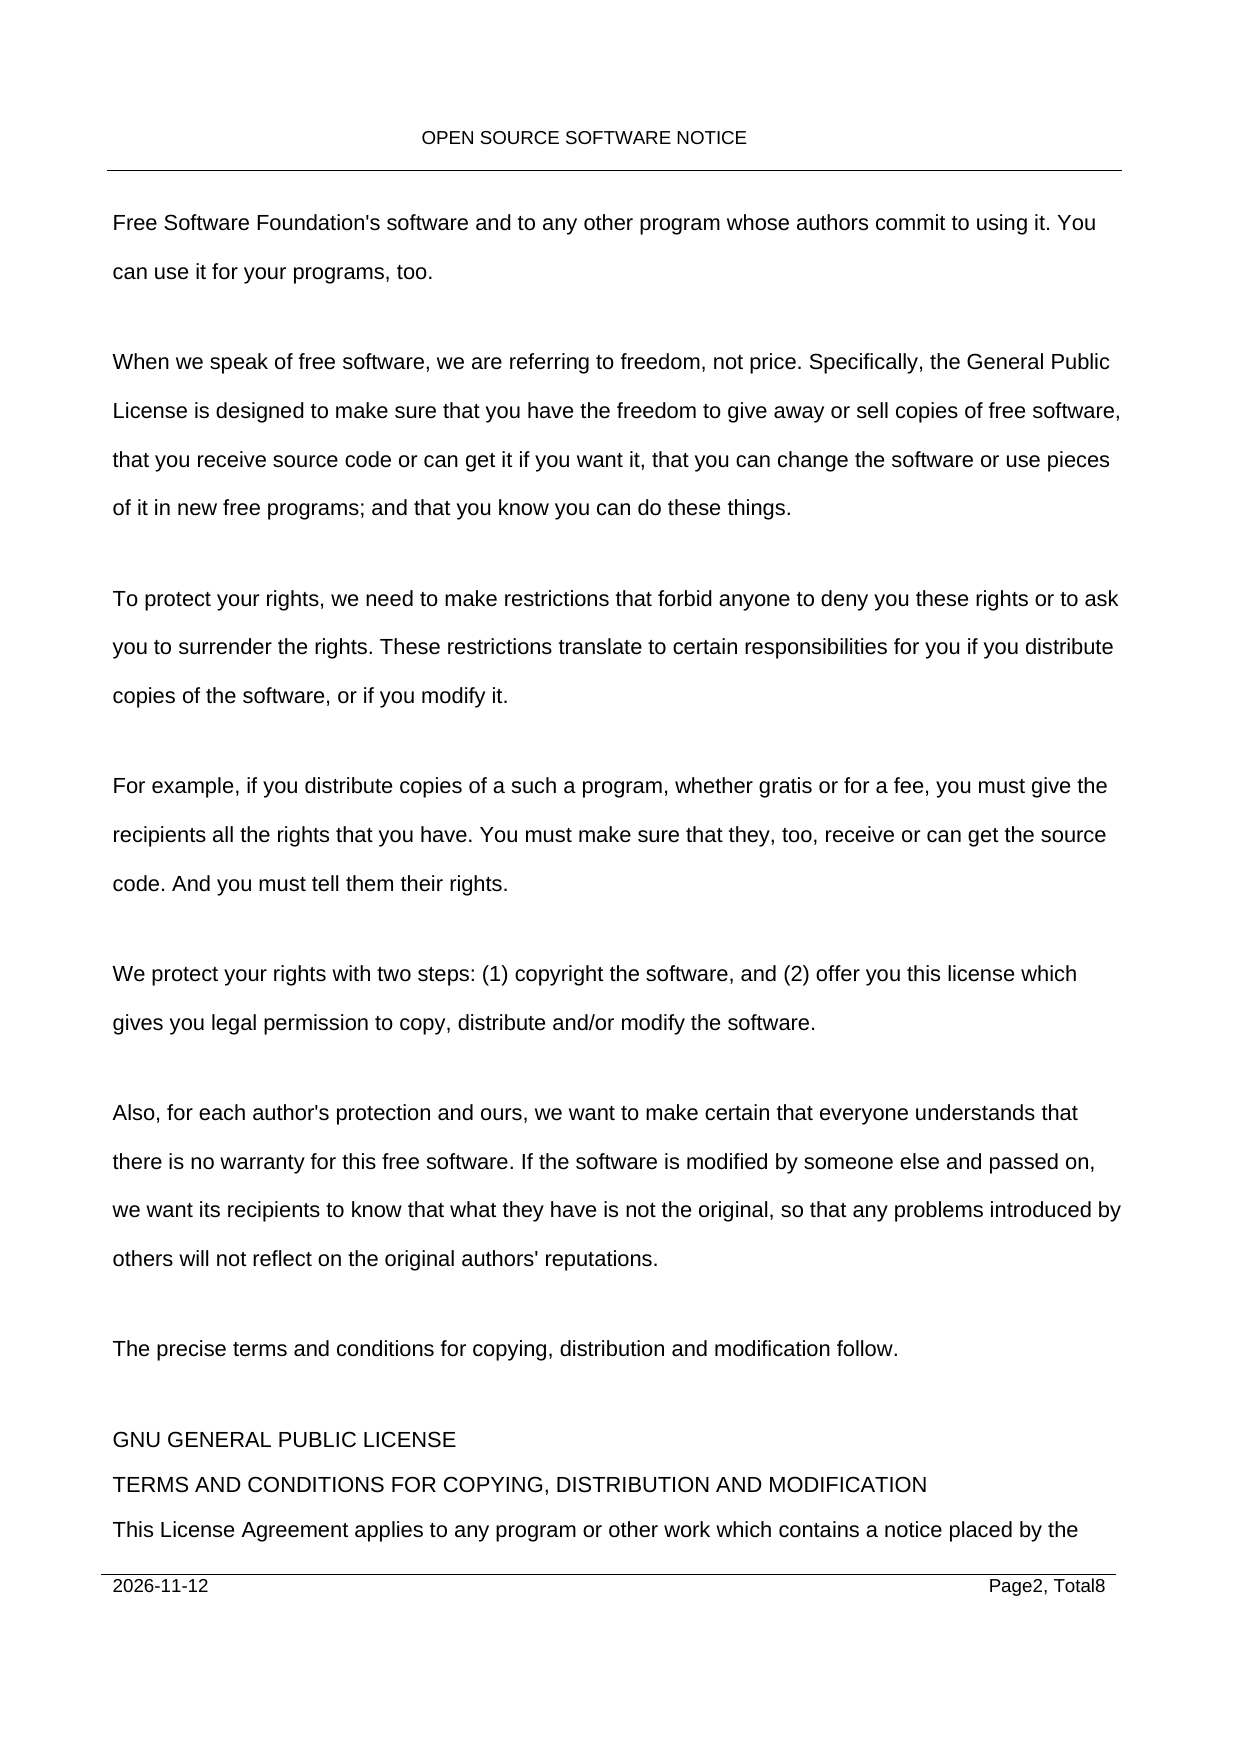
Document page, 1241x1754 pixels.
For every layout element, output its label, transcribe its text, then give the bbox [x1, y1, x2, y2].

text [112, 1513, 1128, 1546]
text GNU GENERAL PUBLIC LICENSE [112, 1423, 1128, 1455]
text The precise terms and conditions for copying, distribution and modification follow. [112, 1333, 1128, 1365]
text We protect your rights with two steps: (1) copyright the software, and (2) offer you this license which gives you legal permission to copy, distribute and/or modify the software. [112, 957, 1128, 1038]
text For example, if you distribute copies of a such a program, whether gratis or for a fee, you must give the recipients all the rights that you have. You must make sure that they, too, receive or can get the source code. And you must tell them their rights. [112, 769, 1128, 899]
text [112, 206, 1128, 288]
text To protect your rights, we need to make restrictions that forbid anyone to deny you these rights or to ask you to surrender the rights. These restrictions translate to certain responsibilities for you if you distribute copies of the software, or if you modify it. [112, 582, 1128, 712]
text TERMS AND CONDITIONS FOR COPYING, DISTRIBUTION AND MODIFICATION [112, 1468, 1128, 1500]
text When we speak of free software, we are referring to freedom, not price. Specifically, the General Public License is designed to make sure that you have the freedom to give away or sell copies of free software, that you receive source code or can get it if you want it, that you can change the software or use pieces of it in new free programs; and that you know you can do these things. [112, 345, 1128, 524]
text Also, for each author's protection and ours, we want to make certain that everyone understands that there is no warranty for this free software. If the software is modified by someone else and passed on, we want its recipients to know that what they have is not the original, so that any problems introduced by others will not reflect on the original authors' reputations. [112, 1096, 1128, 1275]
